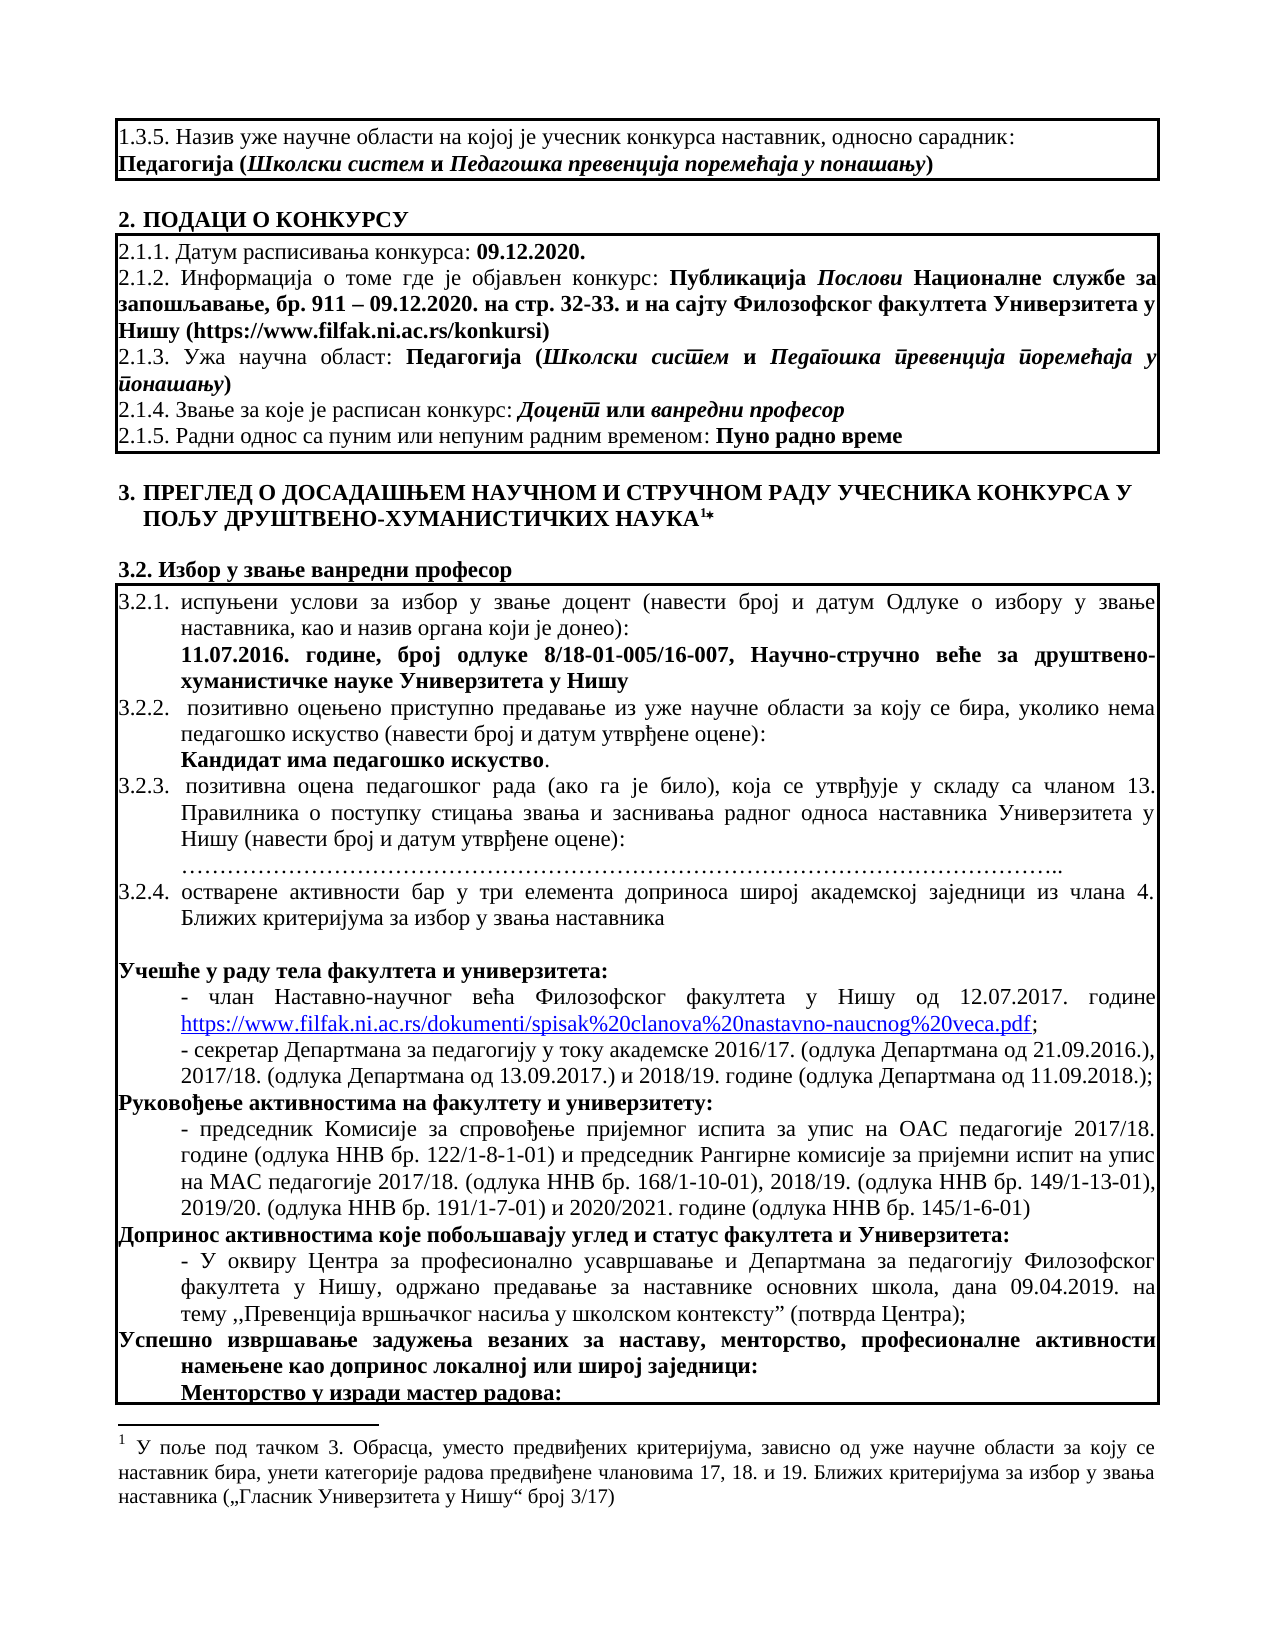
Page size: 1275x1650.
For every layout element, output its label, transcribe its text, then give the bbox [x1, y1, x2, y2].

text 2. ПОДАЦИ О КОНКУРСУ [118, 206, 1157, 233]
text Успешно извршавање задужења везаних за наставу, менторство, професионалне активности намењене као допринос локалној или широј заједници: [118, 1326, 1157, 1379]
text Допринос активностима које побољшавају углед и статус факултета и Универзитета: [118, 1221, 1157, 1247]
text - секретар Департмана за педагогију у току академске 2016/17. (одлука Департмана од 21.09.2016.), 2017/18. (одлука Департмана од 13.09.2017.) и 2018/19. године (одлука Департмана од 11.09.2018.); [118, 1036, 1157, 1089]
text 2.1.3. Ужа научна област: Педагогија (Школски систем и Педагошка превенција поремећаја у понашању) [118, 343, 1157, 396]
text …………………………………………………………………………………………………….. [118, 852, 1157, 878]
text 2.1.1. Датум расписивања конкурса: 09.12.2020. [118, 236, 1157, 264]
text 11.07.2016. године, број одлуке 8/18-01-005/16-007, Научно-стручно веће за друштвено-хуманистичке науке Универзитета у Нишу [118, 641, 1157, 693]
text 3.2. Избор у звање ванредни професор [118, 557, 1157, 583]
text 2.1.4. Звање за које је расписан конкурс: Доцент или ванредни професор [118, 396, 1157, 417]
text 3.2.1. испуњени услови за избор у звање доцент (навести број и датум Одлуке о избору у звање наставника, као и назив органа који је донео): [118, 586, 1157, 641]
text 3.2.3. позитивна оцена педагошког рада (ако га је било), која се утврђује у складу са чланом 13. Правилника о поступку стицања звања и заснивања радног односа наставника Универзитета у Нишу (навести број и датум утврђене оцене): [118, 773, 1157, 852]
text Педагогија (Школски систем и Педагошка превенција поремећаја у понашању) [118, 144, 1157, 178]
text Менторство у изради мастер радова: [118, 1379, 1157, 1402]
text - председник Комисије за спровођење пријемног испита за упис на ОАС педагогије 2017/18. године (одлука ННВ бр. 122/1-8-1-01) и председник Рангирне комисије за пријемни испит на упис на МАС педагогије 2017/18. (одлука ННВ бр. 168/1-10-01), 2018/19. (одлука ННВ бр. 149/1-13-01), 2019/20. (одлука ННВ бр. 191/1-7-01) и 2020/2021. године (одлука ННВ бр. 145/1-6-01) [118, 1115, 1157, 1221]
text - члан Наставно-научног већа Филозофског факултета у Нишу од 12.07.2017. године https://www.filfak.ni.ac.rs/dokumenti/spisak%20clanova%20nastavno-naucnog%20veca.pdf; [118, 983, 1157, 1036]
text 3. ПРЕГЛЕД О ДОСАДАШЊЕМ НАУЧНОМ И СТРУЧНОМ РАДУ УЧЕСНИКА КОНКУРСА У ПОЉУ ДРУШТВЕНО-ХУМАНИСТИЧКИХ НАУКА [118, 479, 1157, 532]
text 1.3.5. Назив уже научне области на којој је учесник конкурса наставник, односно сарадник: [118, 121, 1157, 144]
text 2.1.2. Информација о томе где је објављен конкурс: Публикација Послови Националне службе за запошљавање, бр. 911 – 09.12.2020. на стр. 32-33. и на сајту Филозофског факултета Универзитета у Нишу (https://www.filfak.ni.ac.rs/konkursi) [118, 264, 1157, 343]
text 3.2.4. остварене активности бар у три елемента доприноса широј академској заједници из члана 4. Ближих критеријума за избор у звања наставника [118, 878, 1157, 931]
text Учешће у раду тела факултета и универзитета: [118, 957, 1157, 983]
text 3.2.2. позитивно оцењено приступно предавање из уже научне области за коју се бира, уколико нема педагошко искуство (навести број и датум утврђене оцене): [118, 693, 1157, 746]
text Кандидат има педагошко искуство. [118, 746, 1157, 773]
text 2.1.5. Радни однос са пуним или непуним радним временом: Пуно радно време [118, 417, 1157, 451]
text - У оквиру Центра за професионално усавршавање и Департмана за педагогију Филозофског факултета у Нишу, одржано предавање за наставнике основних школа, дана 09.04.2019. на тему ,,Превенција вршњачког насиља у школском контексту” (потврда Центра); [118, 1247, 1157, 1326]
text Руковођење активностима на факултету и универзитету: [118, 1089, 1157, 1115]
